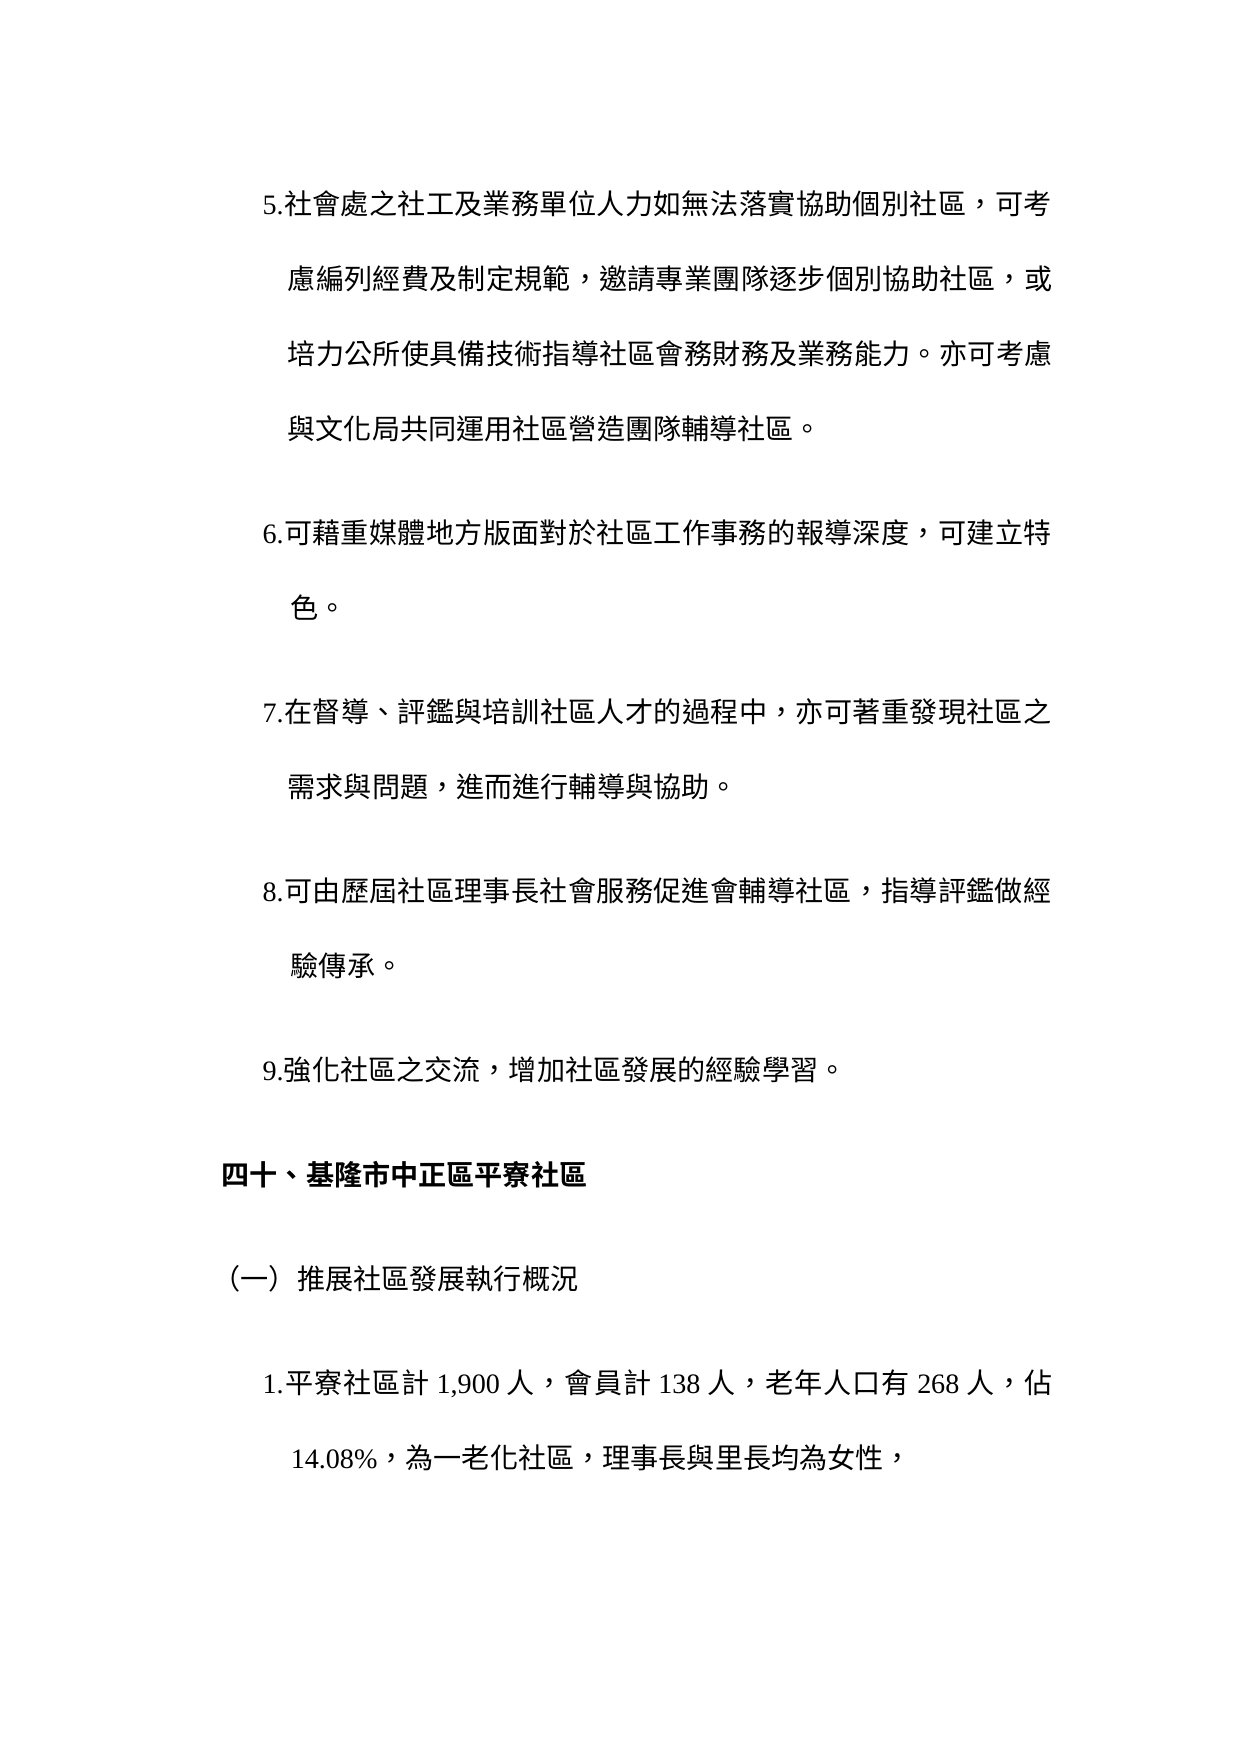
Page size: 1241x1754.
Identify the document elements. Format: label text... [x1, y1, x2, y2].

text 1.平寮社區計1,900人，會員計138人，老年人口有268人，佔14.08%，為一老化社區，理事長與里長均為女性， [262, 1344, 1053, 1494]
text 四十、基隆市中正區平寮社區 [221, 1135, 1053, 1210]
text 7.在督導、評鑑與培訓社區人才的過程中，亦可著重發現社區之需求與問題，進而進行輔導與協助。 [262, 673, 1053, 823]
text 8.可由歷屆社區理事長社會服務促進會輔導社區，指導評鑑做經驗傳承。 [262, 852, 1053, 1002]
text 5.社會處之社工及業務單位人力如無法落實協助個別社區，可考慮編列經費及制定規範，邀請專業團隊逐步個別協助社區，或培力公所使具備技術指導社區會務財務及業務能力。亦可考慮與文化局共同運用社區營造團隊輔導社區。 [262, 164, 1053, 464]
text 9.強化社區之交流，增加社區發展的經驗學習。 [262, 1031, 1053, 1106]
text 6.可藉重媒體地方版面對於社區工作事務的報導深度，可建立特色。 [262, 494, 1053, 644]
text （一）推展社區發展執行概況 [187, 1239, 978, 1314]
